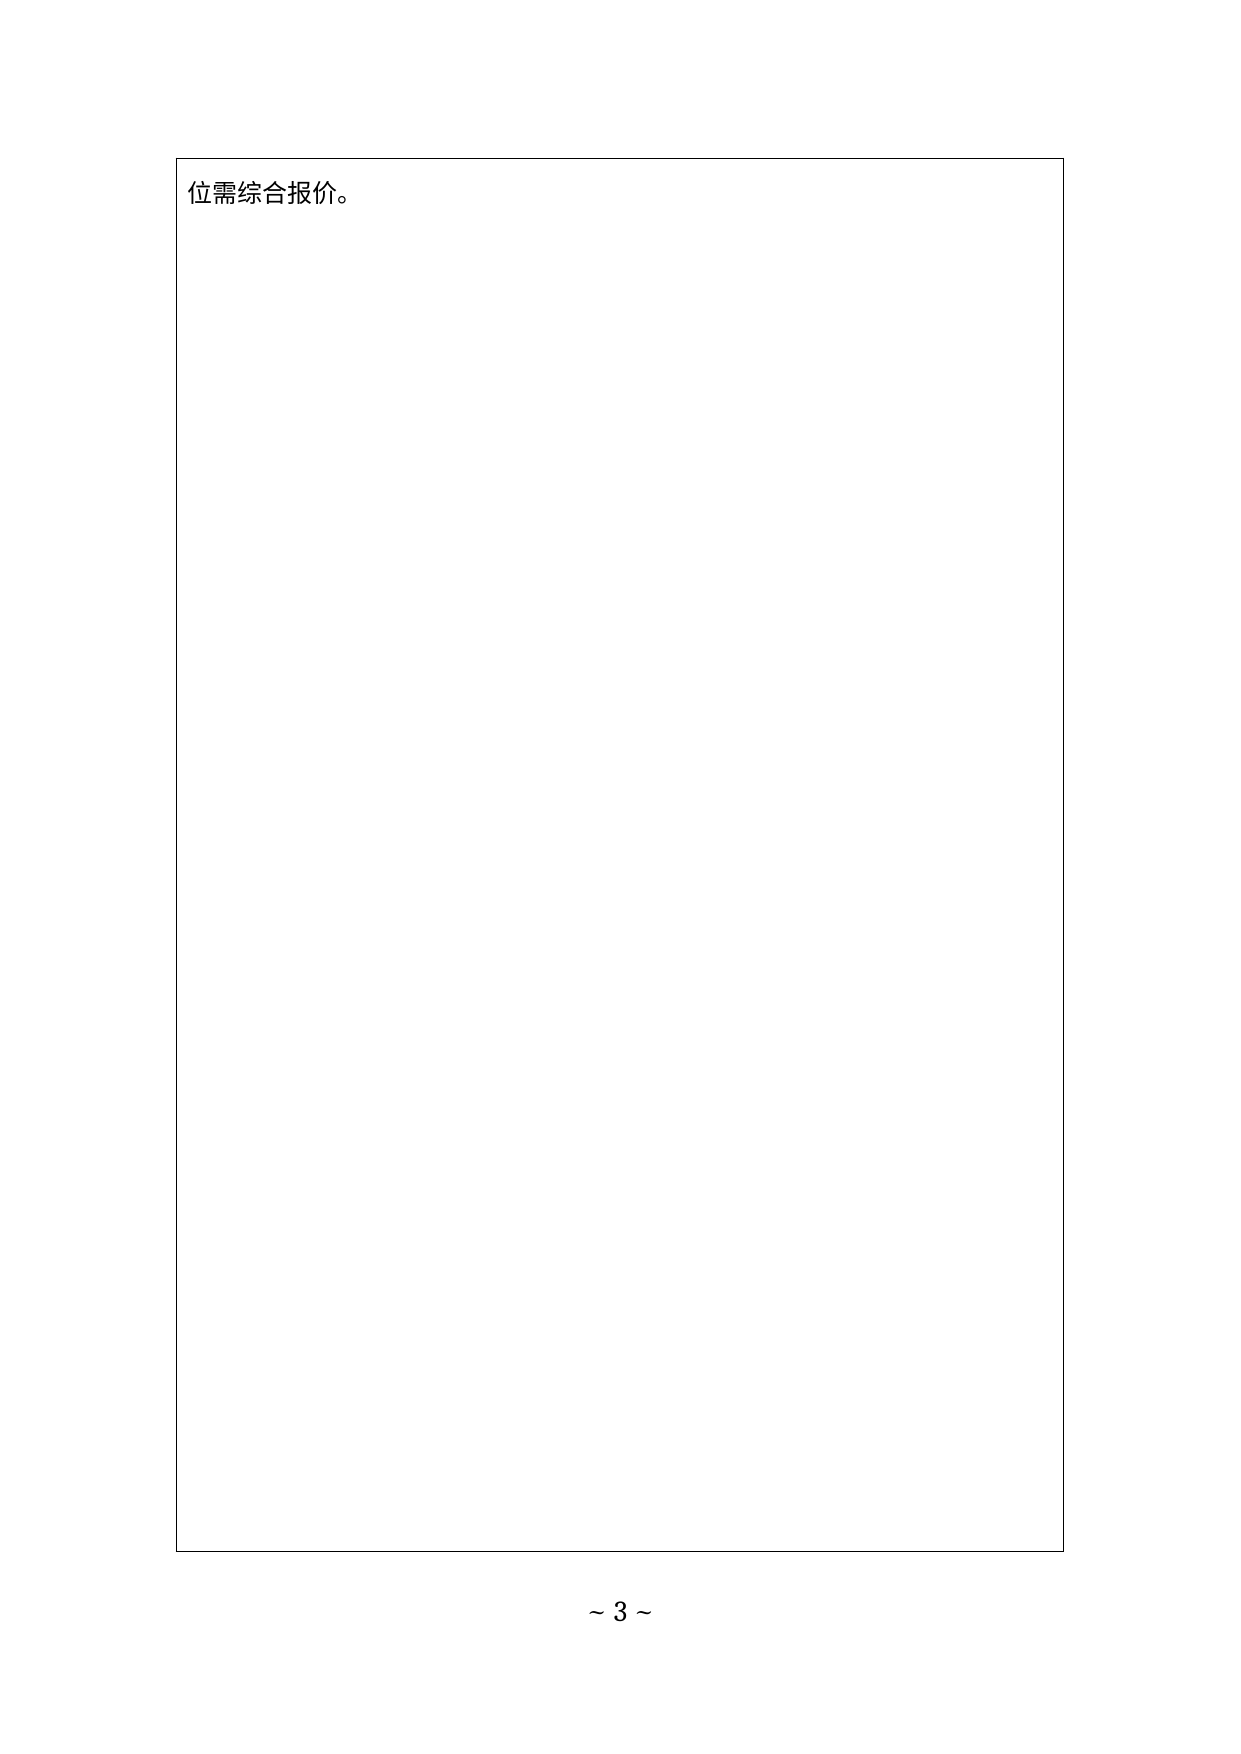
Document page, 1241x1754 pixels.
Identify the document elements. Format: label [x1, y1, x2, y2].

table_header [177, 159, 1063, 1551]
